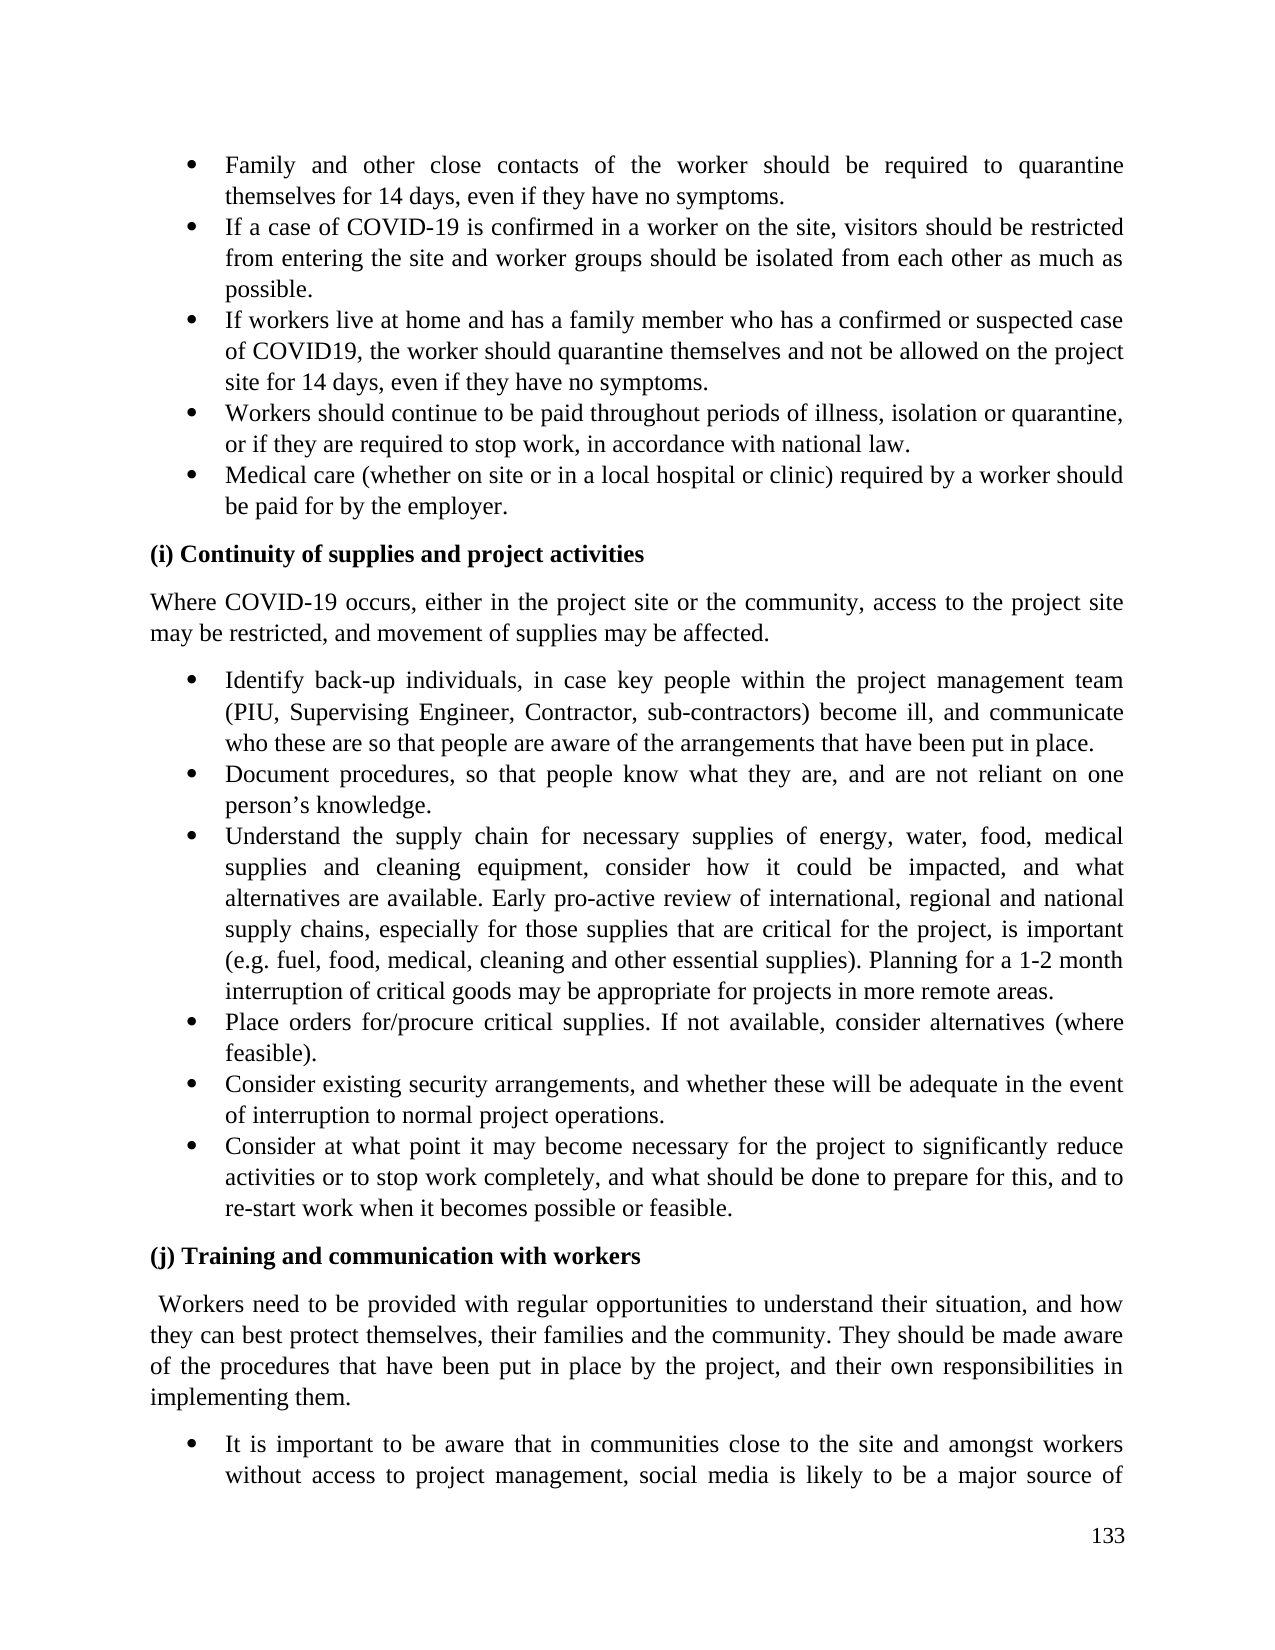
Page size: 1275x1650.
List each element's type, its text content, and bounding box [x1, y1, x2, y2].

list Place orders for/procure critical supplies. If not available, consider alternatives (where feasible). [187, 1007, 1125, 1067]
text (j) Training and communication with workers [150, 1241, 1125, 1270]
list Understand the supply chain for necessary supplies of energy, water, food, medical supplies and cleaning equipment, consider how it could be impacted, and what alternatives are available. Early pro-active review of international, regional and national supply chains, especially for those supplies that are critical for the project, is important (e.g. fuel, food, medical, cleaning and other essential supplies). Planning for a 1-2 month interruption of critical goods may be appropriate for projects in more remote areas. [187, 821, 1125, 1005]
list Family and other close contacts of the worker should be required to quarantine themselves for 14 days, even if they have no symptoms. [187, 150, 1125, 210]
text (i) Continuity of supplies and project activities [150, 539, 1125, 568]
list Medical care (whether on site or in a local hospital or clinic) required by a worker should be paid for by the employer. [187, 460, 1125, 520]
text Workers need to be provided with regular opportunities to understand their situation, and how they can best protect themselves, their families and the community. They should be made aware of the procedures that have been put in place by the project, and their own responsibilities in implementing them. [150, 1289, 1125, 1411]
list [187, 1429, 1125, 1489]
list Workers should continue to be paid throughout periods of illness, isolation or quarantine, or if they are required to stop work, in accordance with national law. [187, 398, 1125, 458]
list Identify back-up individuals, in case key people within the project management team (PIU, Supervising Engineer, Contractor, sub-contractors) become ill, and communicate who these are so that people are aware of the arrangements that have been put in place. [187, 666, 1125, 756]
list If a case of COVID-19 is confirmed in a worker on the site, visitors should be restricted from entering the site and worker groups should be isolated from each other as much as possible. [187, 212, 1125, 303]
list Document procedures, so that people know what they are, and are not reliant on one person’s knowledge. [187, 759, 1125, 818]
list Consider at what point it may become necessary for the project to significantly reduce activities or to stop work completely, and what should be done to prepare for this, and to re-start work when it becomes possible or feasible. [187, 1131, 1125, 1222]
list Consider existing security arrangements, and whether these will be adequate in the event of interruption to normal project operations. [187, 1069, 1125, 1129]
list If workers live at home and has a family member who has a confirmed or suspected case of COVID19, the worker should quarantine themselves and not be allowed on the project site for 14 days, even if they have no symptoms. [187, 305, 1125, 396]
text Where COVID-19 occurs, either in the project site or the community, access to the project site may be restricted, and movement of supplies may be affected. [150, 587, 1125, 647]
